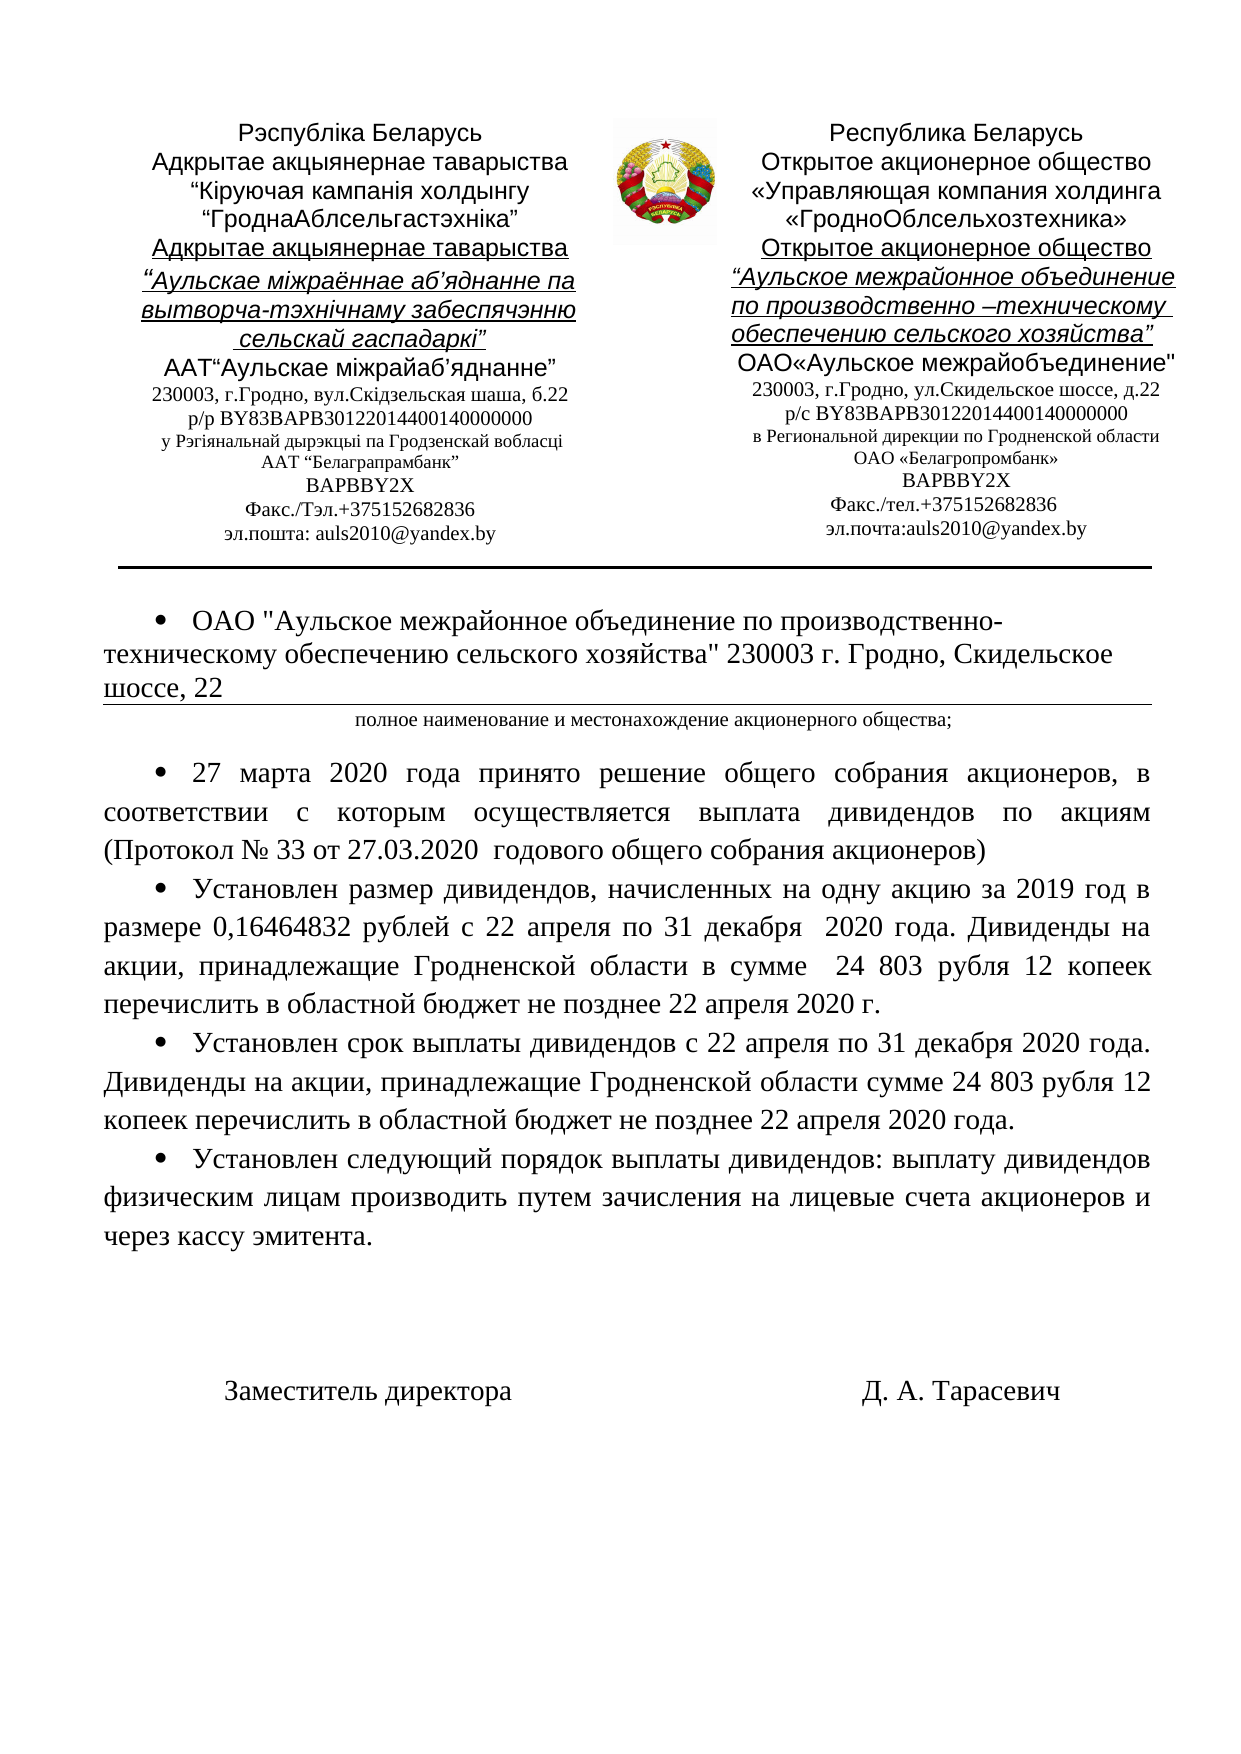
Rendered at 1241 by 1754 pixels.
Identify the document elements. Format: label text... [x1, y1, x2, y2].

list Установлен размер дивидендов, начисленных на одну акцию за 2019 год в размере 0,16464832 рублей с 22 апреля по 31 декабря 2020 года. Дивиденды на акции, принадлежащие Гродненской области в сумме 24 803 рубля 12 копеек перечислить в областной бюджет не позднее 22 апреля 2020 г. [103, 871, 1152, 1020]
list ОАО "Аульское межрайонное объединение по производственно-техническому обеспечению сельского хозяйства" 230003 г. Гродно, Скидельское шоссе, 22 [103, 603, 1152, 704]
table_header Рэспублiка Беларусь Адкрытае акцыянернае таварыства “Кіруючая кампанія холдынгу “ГроднаАблсельгастэхніка” Адкрытае акцыянернае таварыства “Аульскае міжраённае аб’яднанне па вытворча-тэхнічнаму забеспячэнню сельскай гаспадаркі” ААТ“Аульскае міжрайаб’яднанне” 230003, г.Гродно, вул.Скідзельская шаша, б.22 р/р BY83BAPB30122014400140000000 у Рэгіянальнай дырэкцыі па Гродзенскай вобласці ААТ “Белаграпрамбанк” BAPBBY2X Факс./Тэл.+375152682836 эл.пошта: auls2010@yandex.by [118, 118, 602, 545]
list 27 марта 2020 года принято решение общего собрания акционеров, в соответствии с которым осуществляется выплата дивидендов по акциям (Протокол № 33 от 27.03.2020 годового общего собрания акционеров) [103, 755, 1152, 866]
list Установлен следующий порядок выплаты дивидендов: выплату дивидендов физическим лицам производить путем зачисления на лицевые счета акционеров и через кассу эмитента. [103, 1141, 1152, 1251]
table_header [602, 118, 720, 545]
list Установлен срок выплаты дивидендов с 22 апреля по 31 декабря 2020 года. Дивиденды на акции, принадлежащие Гродненской области сумме 24 803 рубля 12 копеек перечислить в областной бюджет не позднее 22 апреля 2020 года. [103, 1025, 1152, 1136]
text полное наименование и местонахождение акционерного общества; [103, 705, 1152, 731]
text Заместитель директора Д. А. Тарасевич [118, 1373, 1152, 1407]
picture [613, 118, 718, 245]
table_header Республика Беларусь Открытое акционерное общество «Управляющая компания холдинга «ГродноОблсельхозтехника» Открытое акционерное общество “Аульское межрайонное объединение по производственно –техническому обеспечению сельского хозяйства” ОАО«Аульское межрайобъединение" 230003, г.Гродно, ул.Скидельское шоссе, д.22 р/с BY83BAPB30122014400140000000 в Региональной дирекции по Гродненской области ОАО «Белагропромбанк» BAPBBY2X Факс./тел.+375152682836 эл.почта:auls2010@yandex.by [720, 118, 1192, 545]
